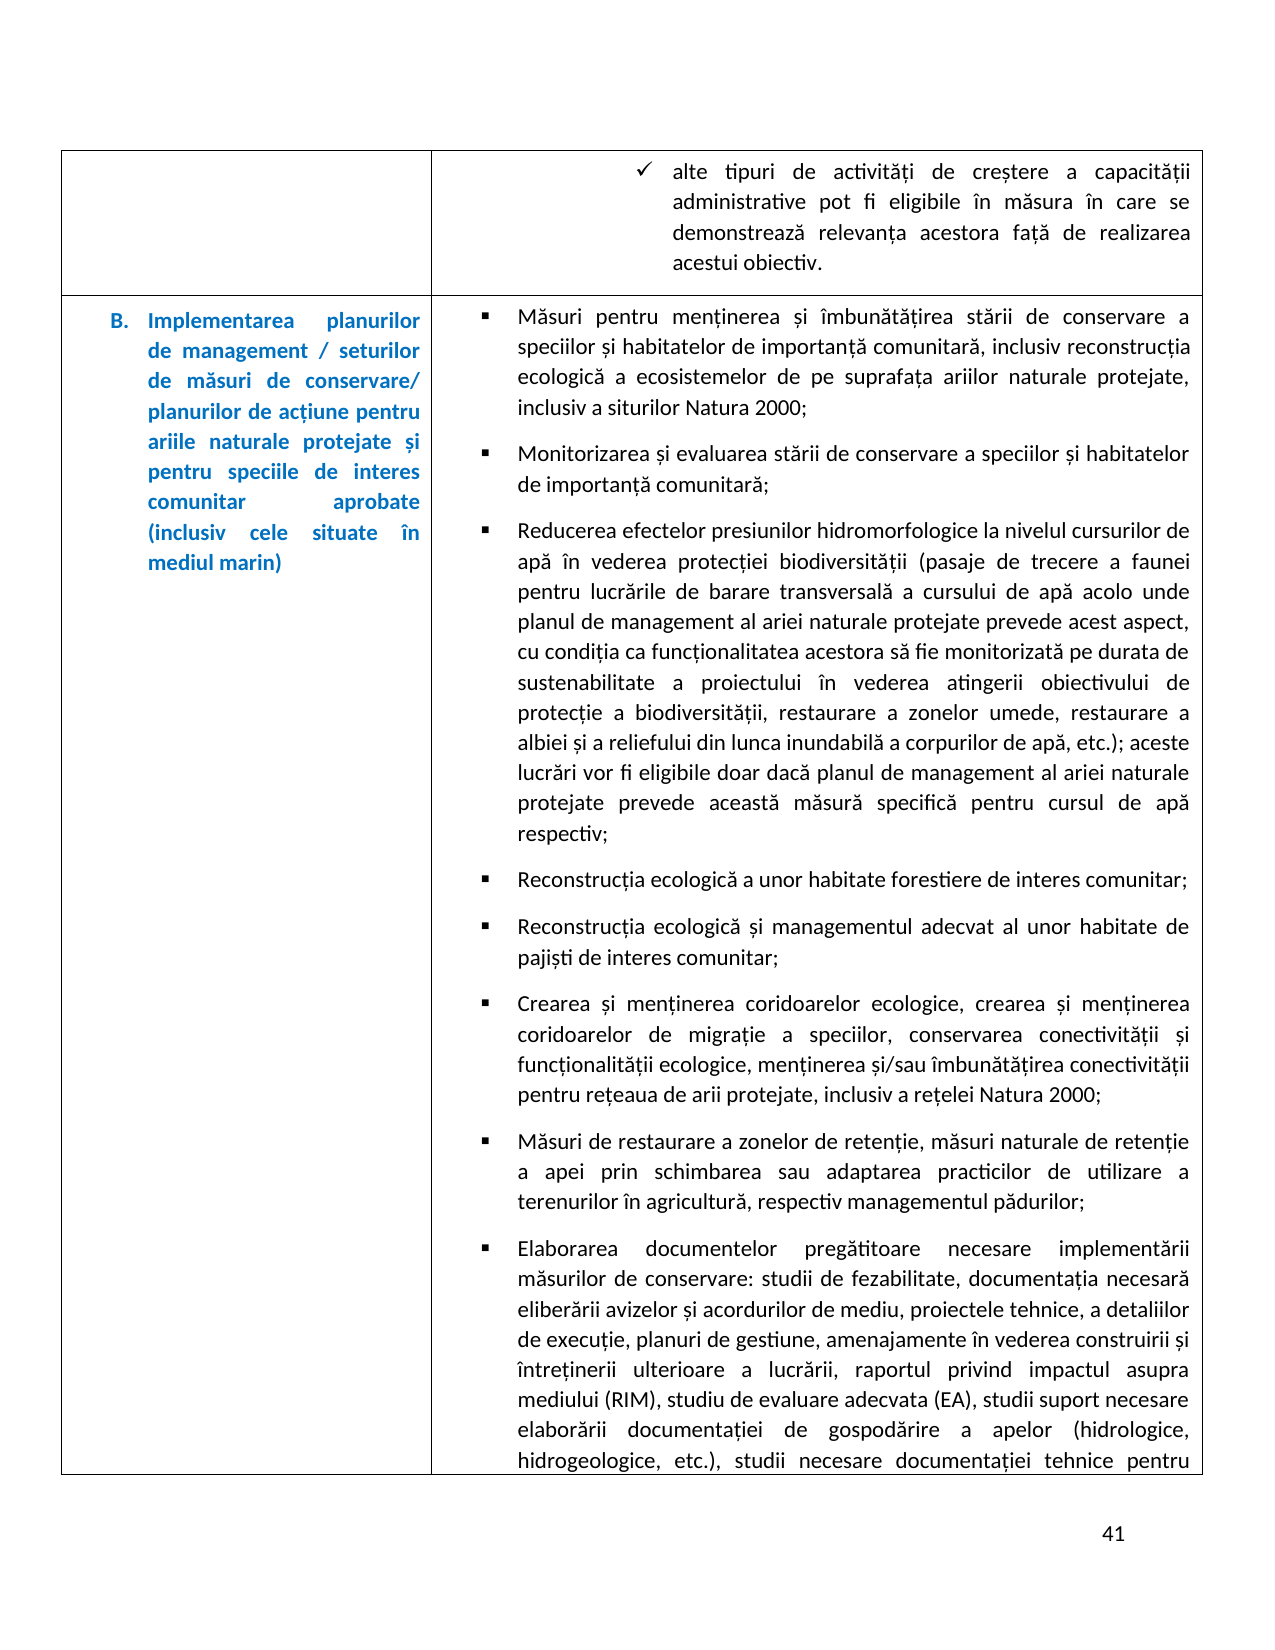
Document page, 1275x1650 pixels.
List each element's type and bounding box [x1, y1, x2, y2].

table_cell [432, 151, 1202, 295]
table_cell [62, 151, 431, 295]
table_cell [62, 296, 431, 1474]
table_cell [432, 296, 1202, 1474]
